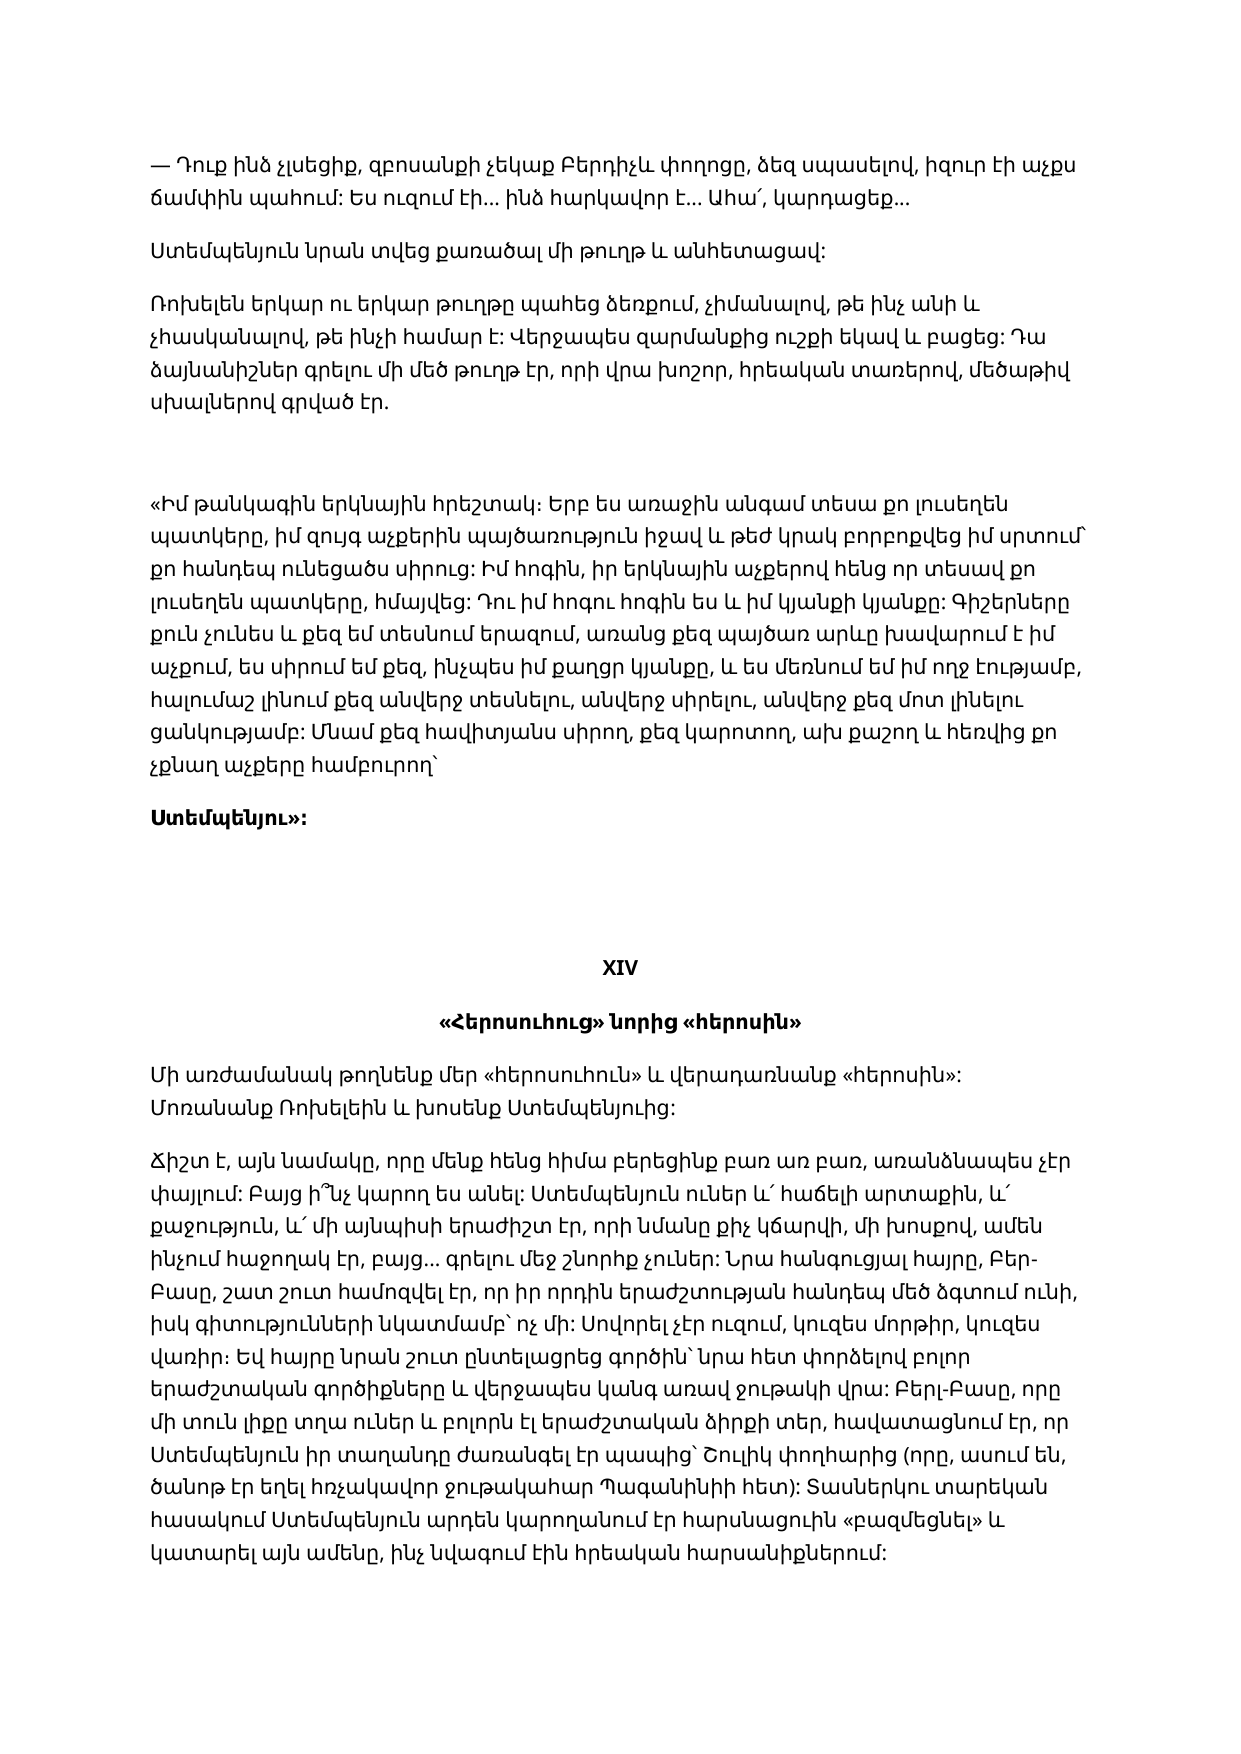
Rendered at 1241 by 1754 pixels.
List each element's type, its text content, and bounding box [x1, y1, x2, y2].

text Ստեմպենյուն նրան տվեց քառածալ մի թուղթ և անհետացավ: [150, 236, 1090, 264]
text Ճիշտ է, այն նամակը, որը մենք հենց հիմա բերեցինք բառ առ բառ, առանձնապես չէր փայլում: Բայց ի՞նչ կարող ես անել: Ստեմպենյուն ուներ և՛ հաճելի արտաքին, և՛ քաջություն, և՛ մի այնպիսի երաժիշտ էր, որի նմանը քիչ կճարվի, մի խոսքով, ամեն ինչում հաջողակ էր, բայց... գրելու մեջ շնորհք չուներ: Նրա հանգուցյալ հայրը, Բեր-Բասը, շատ շուտ համոզվել էր, որ իր որդին երաժշտության հանդեպ մեծ ձգտում ունի, իսկ գիտությունների նկատմամբ՝ ոչ մի: Սովորել չէր ուզում, կուզես մորթիր, կուզես վառիր։ Եվ հայրը նրան շուտ ընտելացրեց գործին՝ նրա հետ փորձելով բոլոր երաժշտական գործիքները և վերջապես կանգ առավ ջութակի վրա: Բերլ-Բասը, որը մի տուն լիքը տղա ուներ և բոլորն էլ երաժշտական ձիրքի տեր, հավատացնում էր, որ Ստեմպենյուն իր տաղանդը ժառանգել էր պապից՝ Շուլիկ փողհարից (որը, ասում են, ծանոթ էր եղել հռչակավոր ջութակահար Պագանինիի հետ): Տասներկու տարեկան հասակում Ստեմպենյուն արդեն կարողանում էր հարսնացուին «բազմեցնել» և կատարել այն ամենը, ինչ նվագում էին հրեական հարսանիքներում: [150, 1146, 1090, 1566]
text Մի առժամանակ թողնենք մեր «հերոսուհուն» և վերադառնանք «հերոսին»: Մոռանանք Ռոխելեին և խոսենք Ստեմպենյուից: [150, 1060, 1090, 1121]
text Ստեմպենյու»։ [150, 803, 1090, 832]
text «Իմ թանկագին երկնային հրեշտակ։ Երբ ես առաջին անգամ տեսա քո լուսեղեն պատկերը, իմ զույգ աչքերին պայծառություն իջավ և թեժ կրակ բորբոքվեց իմ սրտում՝ քո հանդեպ ունեցածս սիրուց: Իմ հոգին, իր երկնային աչքերով հենց որ տեսավ քո լուսեղեն պատկերը, հմայվեց: Դու իմ հոգու հոգին ես և իմ կյանքի կյանքը: Գիշերները քուն չունես և քեզ եմ տեսնում երազում, առանց քեզ պայծառ արևը խավարում է իմ աչքում, ես սիրում եմ քեզ, ինչպես իմ քաղցր կյանքը, և ես մեռնում եմ իմ ողջ էությամբ, հալումաշ լինում քեզ անվերջ տեսնելու, անվերջ սիրելու, անվերջ քեզ մոտ լինելու ցանկությամբ: Մնամ քեզ հավիտյանս սիրող, քեզ կարոտող, ախ քաշող և հեռվից քո չքնաղ աչքերը համբուրող՝ [150, 489, 1090, 778]
text Ռոխելեն երկար ու երկար թուղթը պահեց ձեռքում, չիմանալով, թե ինչ անի և չհասկանալով, թե ինչի համար է: Վերջապես զարմանքից ուշքի եկավ և բացեց: Դա ձայնանիշներ գրելու մի մեծ թուղթ էր, որի վրա խոշոր, հրեական տառերով, մեծաթիվ սխալներով գրված էր. [150, 289, 1090, 416]
text — Դուք ինձ չլսեցիք, զբոսանքի չեկաք Բերդիչև փողոցը, ձեզ սպասելով, իզուր էի աչքս ճամփին պահում: Ես ուզում էի... ինձ հարկավոր է... Ահա՛, կարդացեք... [150, 150, 1090, 211]
text XIV [150, 953, 1090, 982]
text «Հերոսուհուց» նորից «հերոսին» [150, 1007, 1090, 1035]
